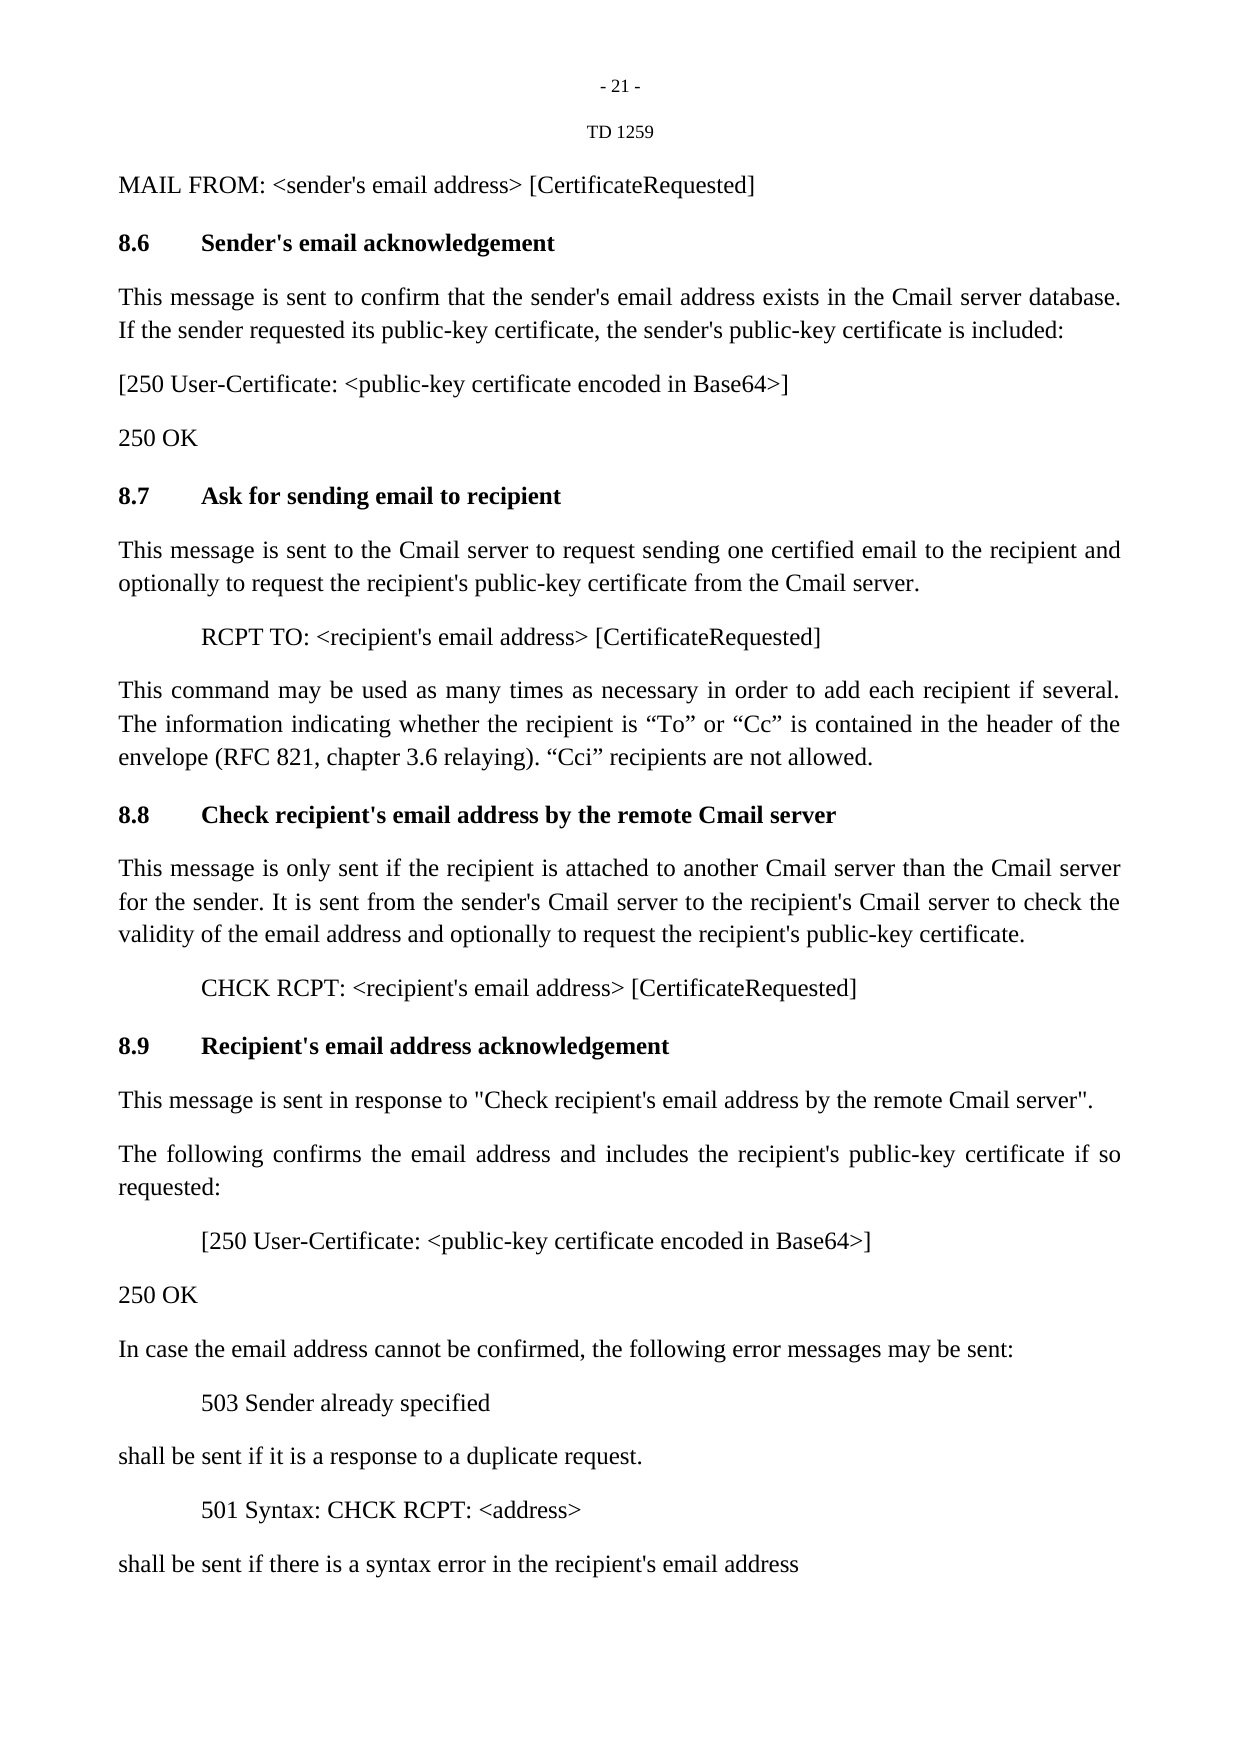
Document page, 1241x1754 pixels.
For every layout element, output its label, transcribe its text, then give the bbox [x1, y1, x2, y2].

text 250 OK [118, 1280, 1122, 1309]
text [250 User-Certificate: <public-key certificate encoded in Base64>] [118, 1226, 1122, 1255]
subtitle 8.7 Ask for sending email to recipient [118, 481, 1122, 510]
text 501 Syntax: CHCK RCPT: <address> [118, 1495, 1122, 1524]
text This message is sent to confirm that the sender's email address exists in the Cmail server database. If the sender requested its public-key certificate, the sender's public-key certificate is included: [118, 282, 1122, 344]
text shall be sent if it is a response to a duplicate request. [118, 1441, 1122, 1470]
text In case the email address cannot be confirmed, the following error messages may be sent: [118, 1334, 1122, 1362]
text 503 Sender already specified [118, 1388, 1122, 1416]
text RCPT TO: <recipient's email address> [CertificateRequested] [118, 622, 1122, 651]
subtitle 8.8 Check recipient's email address by the remote Cmail server [118, 800, 1122, 828]
text The following confirms the email address and includes the recipient's public-key certificate if so requested: [118, 1139, 1122, 1201]
text 250 OK [118, 423, 1122, 452]
text This message is only sent if the recipient is attached to another Cmail server than the Cmail server for the sender. It is sent from the sender's Cmail server to the recipient's Cmail server to check the validity of the email address and optionally to request the recipient's public-key certificate. [118, 853, 1122, 948]
subtitle 8.9 Recipient's email address acknowledgement [118, 1031, 1122, 1060]
text MAIL FROM: <sender's email address> [CertificateRequested] [118, 170, 1122, 199]
text shall be sent if there is a syntax error in the recipient's email address [118, 1549, 1122, 1578]
text [250 User-Certificate: <public-key certificate encoded in Base64>] [118, 369, 1122, 398]
text This message is sent to the Cmail server to request sending one certified email to the recipient and optionally to request the recipient's public-key certificate from the Cmail server. [118, 535, 1122, 597]
text This command may be used as many times as necessary in order to add each recipient if several. The information indicating whether the recipient is “To” or “Cc” is contained in the header of the envelope (RFC 821, chapter 3.6 relaying). “Cci” recipients are not allowed. [118, 676, 1122, 770]
text This message is sent in response to "Check recipient's email address by the remote Cmail server". [118, 1085, 1122, 1114]
text CHCK RCPT: <recipient's email address> [CertificateRequested] [118, 973, 1122, 1002]
subtitle 8.6 Sender's email acknowledgement [118, 228, 1122, 257]
